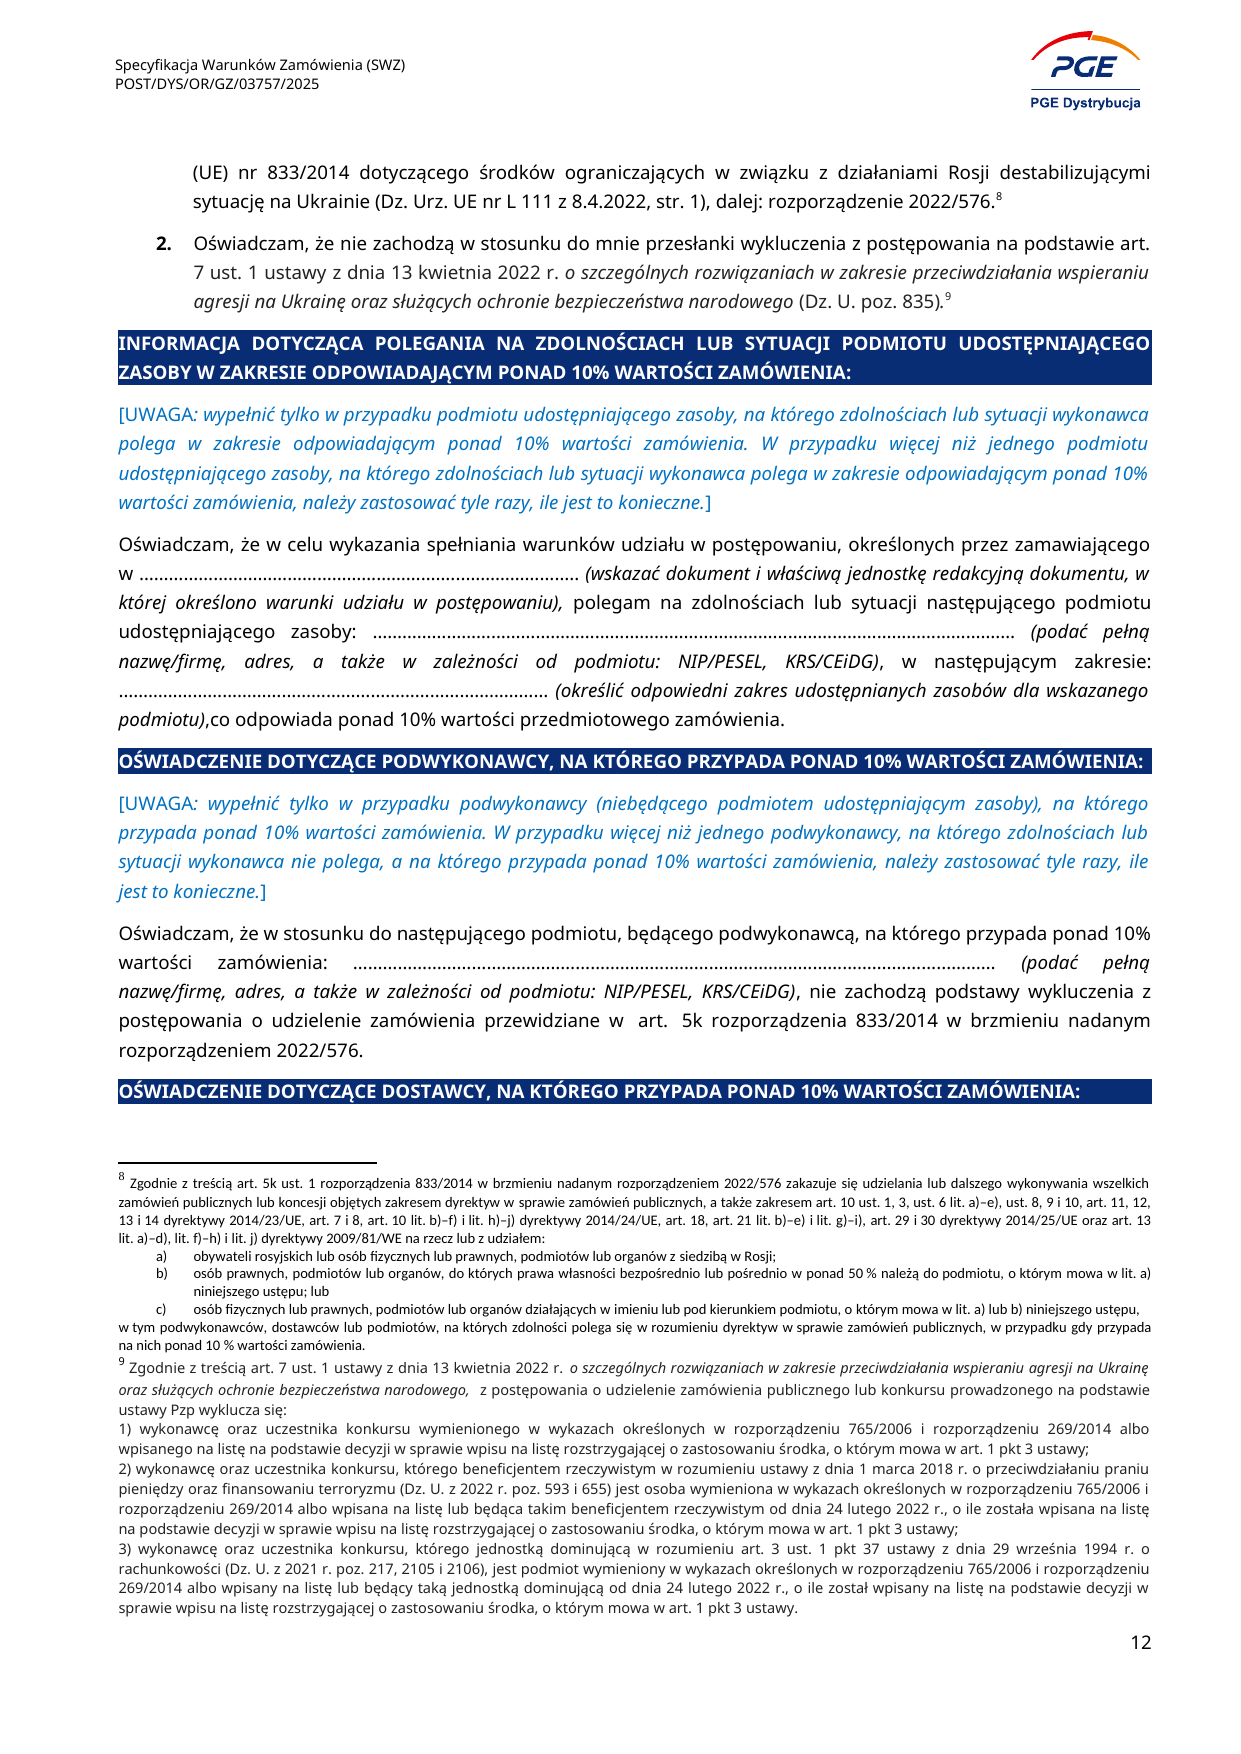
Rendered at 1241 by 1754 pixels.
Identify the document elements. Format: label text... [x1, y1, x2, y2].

text OŚWIADCZENIE DOTYCZĄCE PODWYKONAWCY, NA KTÓREGO PRZYPADA PONAD 10% WARTOŚCI ZAMÓWIENIA: [118, 748, 1152, 774]
text Oświadczam, że w celu wykazania spełniania warunków udziału w postępowaniu, określonych przez zamawiającego w ………………………………………………………...………………….. (wskazać dokument i właściwą jednostkę redakcyjną dokumentu, w której określono warunki udziału w postępowaniu), polegam na zdolnościach lub sytuacji następującego podmiotu udostępniającego zasoby: ………………………………………………………………………...…………………………………….… (podać pełną nazwę/firmę, adres, a także w zależności od podmiotu: NIP/PESEL, KRS/CEiDG), w następującym zakresie: …………………………………………………………………………… (określić odpowiedni zakres udostępnianych zasobów dla wskazanego podmiotu),co odpowiada ponad 10% wartości przedmiotowego zamówienia. [118, 531, 1152, 732]
list Oświadczam, że nie zachodzą w stosunku do mnie przesłanki wykluczenia z postępowania na podstawie art. 7 ust. 1 ustawy z dnia 13 kwietnia 2022 r. o szczególnych rozwiązaniach w zakresie przeciwdziałania wspieraniu agresji na Ukrainę oraz służących ochronie bezpieczeństwa narodowego (Dz. U. poz. 835). [156, 230, 1152, 314]
text INFORMACJA DOTYCZĄCA POLEGANIA NA ZDOLNOŚCIACH LUB SYTUACJI PODMIOTU UDOSTĘPNIAJĄCEGO ZASOBY W ZAKRESIE ODPOWIADAJĄCYM PONAD 10% WARTOŚCI ZAMÓWIENIA: [118, 330, 1152, 385]
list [155, 159, 1152, 214]
text OŚWIADCZENIE DOTYCZĄCE DOSTAWCY, NA KTÓREGO PRZYPADA PONAD 10% WARTOŚCI ZAMÓWIENIA: [118, 1079, 1152, 1104]
text Oświadczam, że w stosunku do następującego podmiotu, będącego podwykonawcą, na którego przypada ponad 10% wartości zamówienia: ……………………………………………………………………………………………….………..….…… (podać pełną nazwę/firmę, adres, a także w zależności od podmiotu: NIP/PESEL, KRS/CEiDG), nie zachodzą podstawy wykluczenia z postępowania o udzielenie zamówienia przewidziane w art. 5k rozporządzenia 833/2014 w brzmieniu nadanym rozporządzeniem 2022/576. [118, 920, 1152, 1062]
text [UWAGA: wypełnić tylko w przypadku podwykonawcy (niebędącego podmiotem udostępniającym zasoby), na którego przypada ponad 10% wartości zamówienia. W przypadku więcej niż jednego podwykonawcy, na którego zdolnościach lub sytuacji wykonawca nie polega, a na którego przypada ponad 10% wartości zamówienia, należy zastosować tyle razy, ile jest to konieczne.] [118, 790, 1152, 903]
text [UWAGA: wypełnić tylko w przypadku podmiotu udostępniającego zasoby, na którego zdolnościach lub sytuacji wykonawca polega w zakresie odpowiadającym ponad 10% wartości zamówienia. W przypadku więcej niż jednego podmiotu udostępniającego zasoby, na którego zdolnościach lub sytuacji wykonawca polega w zakresie odpowiadającym ponad 10% wartości zamówienia, należy zastosować tyle razy, ile jest to konieczne.] [118, 401, 1152, 515]
